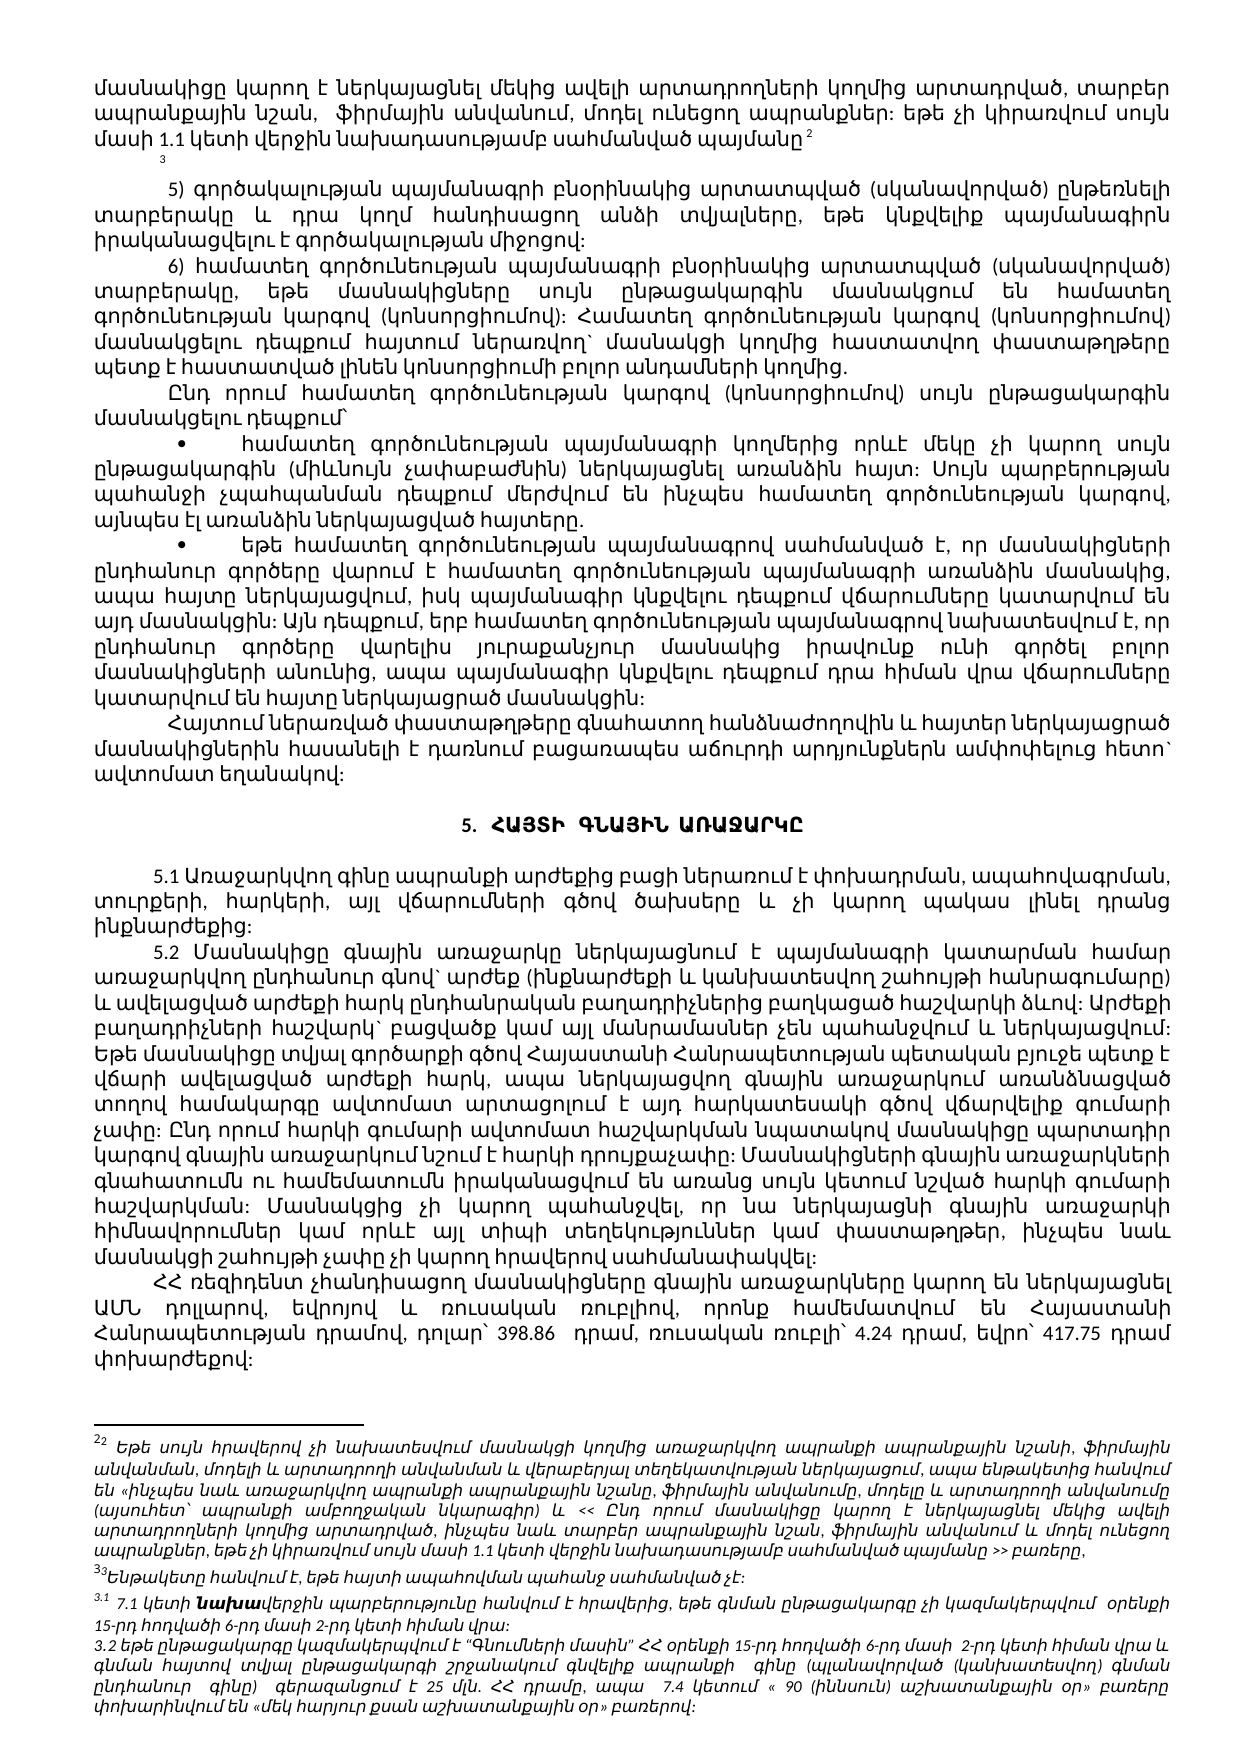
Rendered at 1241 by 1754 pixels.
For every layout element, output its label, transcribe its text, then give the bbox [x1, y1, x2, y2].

list եթե համատեղ գործունեության պայմանագրով սահմանված է, որ մասնակիցների ընդհանուր գործերը վարում է համատեղ գործունեության պայմանագրի առանձին մասնակից, ապա հայտը ներկայացվում, իսկ պայմանագիր կնքվելու դեպքում վճարումները կատարվում են այդ մասնակցին: Այն դեպքում, երբ համատեղ գործունեության պայմանագրով նախատեսվում է, որ ընդհանուր գործերը վարելիս յուրաքանչյուր մասնակից իրավունք ունի գործել բոլոր մասնակիցների անունից, ապա պայմանագիր կնքվելու դեպքում դրա հիման վրա վճարումները կատարվում են հայտը ներկայացրած մասնակցին: [94, 532, 1171, 710]
text 5. ՀԱՅՏԻ ԳՆԱՅԻՆ ԱՌԱՋԱՐԿԸ [94, 812, 1171, 837]
text 5) գործակալության պայմանագրի բնօրինակից արտատպված (սկանավորված) ընթեռնելի տարբերակը և դրա կողմ հանդիսացող անձի տվյալները, եթե կնքվելիք պայմանագիրն իրականացվելու է գործակալության միջոցով: [94, 177, 1171, 253]
text 5.2 Մասնակիցը գնային առաջարկը ներկայացնում է պայմանագրի կատարման համար առաջարկվող ընդհանուր գնով` արժեք (ինքնարժեքի և կանխատեսվող շահույթի հանրագումարը) և ավելացված արժեքի հարկ ընդհանրական բաղադրիչներից բաղկացած հաշվարկի ձևով: Արժեքի բաղադրիչների հաշվարկ` բացվածք կամ այլ մանրամասներ չեն պահանջվում և ներկայացվում: Եթե մասնակիցը տվյալ գործարքի գծով Հայաստանի Հանրապետության պետական բյուջե պետք է վճարի ավելացված արժեքի հարկ, ապա ներկայացվող գնային առաջարկում առանձնացված տողով համակարգը ավտոմատ արտացոլում է այդ հարկատեսակի գծով վճարվելիք գումարի չափը: Ընդ որում հարկի գումարի ավտոմատ հաշվարկման նպատակով մասնակիցը պարտադիր կարգով գնային առաջարկում նշում է հարկի դրույքաչափը: Մասնակիցների գնային առաջարկների գնահատումն ու համեմատումն իրականացվում են առանց սույն կետում նշված հարկի գումարի հաշվարկման: Մասնակցից չի կարող պահանջվել, որ նա ներկայացնի գնային առաջարկի հիմնավորումներ կամ որևէ այլ տիպի տեղեկություններ կամ փաստաթղթեր, ինչպես նաև մասնակցի շահույթի չափը չի կարող հրավերով սահմանափակվել: [94, 939, 1171, 1269]
list համատեղ գործունեության պայմանագրի կողմերից որևէ մեկը չի կարող սույն ընթացակարգին (միևնույն չափաբաժնին) ներկայացնել առանձին հայտ: Սույն պարբերության պահանջի չպահպանման դեպքում մերժվում են ինչպես համատեղ գործունեության կարգով, այնպես էլ առանձին ներկայացված հայտերը. [94, 431, 1171, 532]
text 5.1 Առաջարկվող գինը ապրանքի արժեքից բացի ներառում է փոխադրման, ապահովագրման, տուրքերի, հարկերի, այլ վճարումների գծով ծախսերը և չի կարող պակաս լինել դրանց ինքնարժեքից: [94, 863, 1171, 939]
text ՀՀ ռեզիդենտ չհանդիսացող մասնակիցները գնային առաջարկները կարող են ներկայացնել ԱՄՆ դոլլարով, եվրոյով և ռուսական ռուբլիով, որոնք համեմատվում են Հայաստանի Հանրապետության դրամով, դոլար՝ 398.86 դրամ, ռուսական ռուբլի՝ 4.24 դրամ, եվրո՝ 417.75 դրամ փոխարժեքով: [94, 1269, 1171, 1371]
text 6) համատեղ գործունեության պայմանագրի բնօրինակից արտատպված (սկանավորված) տարբերակը, եթե մասնակիցները սույն ընթացակարգին մասնակցում են համատեղ գործունեության կարգով (կոնսորցիումով): Համատեղ գործունեության կարգով (կոնսորցիումով) մասնակցելու դեպքում հայտում ներառվող` մասնակցի կողմից հաստատվող փաստաթղթերը պետք է հաստատված լինեն կոնսորցիումի բոլոր անդամների կողմից. [94, 253, 1171, 380]
text Ընդ որում համատեղ գործունեության կարգով (կոնսորցիումով) սույն ընթացակարգին մասնակցելու դեպքում՝ [94, 380, 1171, 431]
text Հայտում ներառված փաստաթղթերը գնահատող հանձնաժողովին և հայտեր ներկայացրած մասնակիցներին հասանելի է դառնում բացառապես աճուրդի արդյունքներն ամփոփելուց հետո` ավտոմատ եղանակով: [94, 710, 1171, 787]
text 3 [94, 151, 1171, 177]
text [94, 75, 1171, 151]
